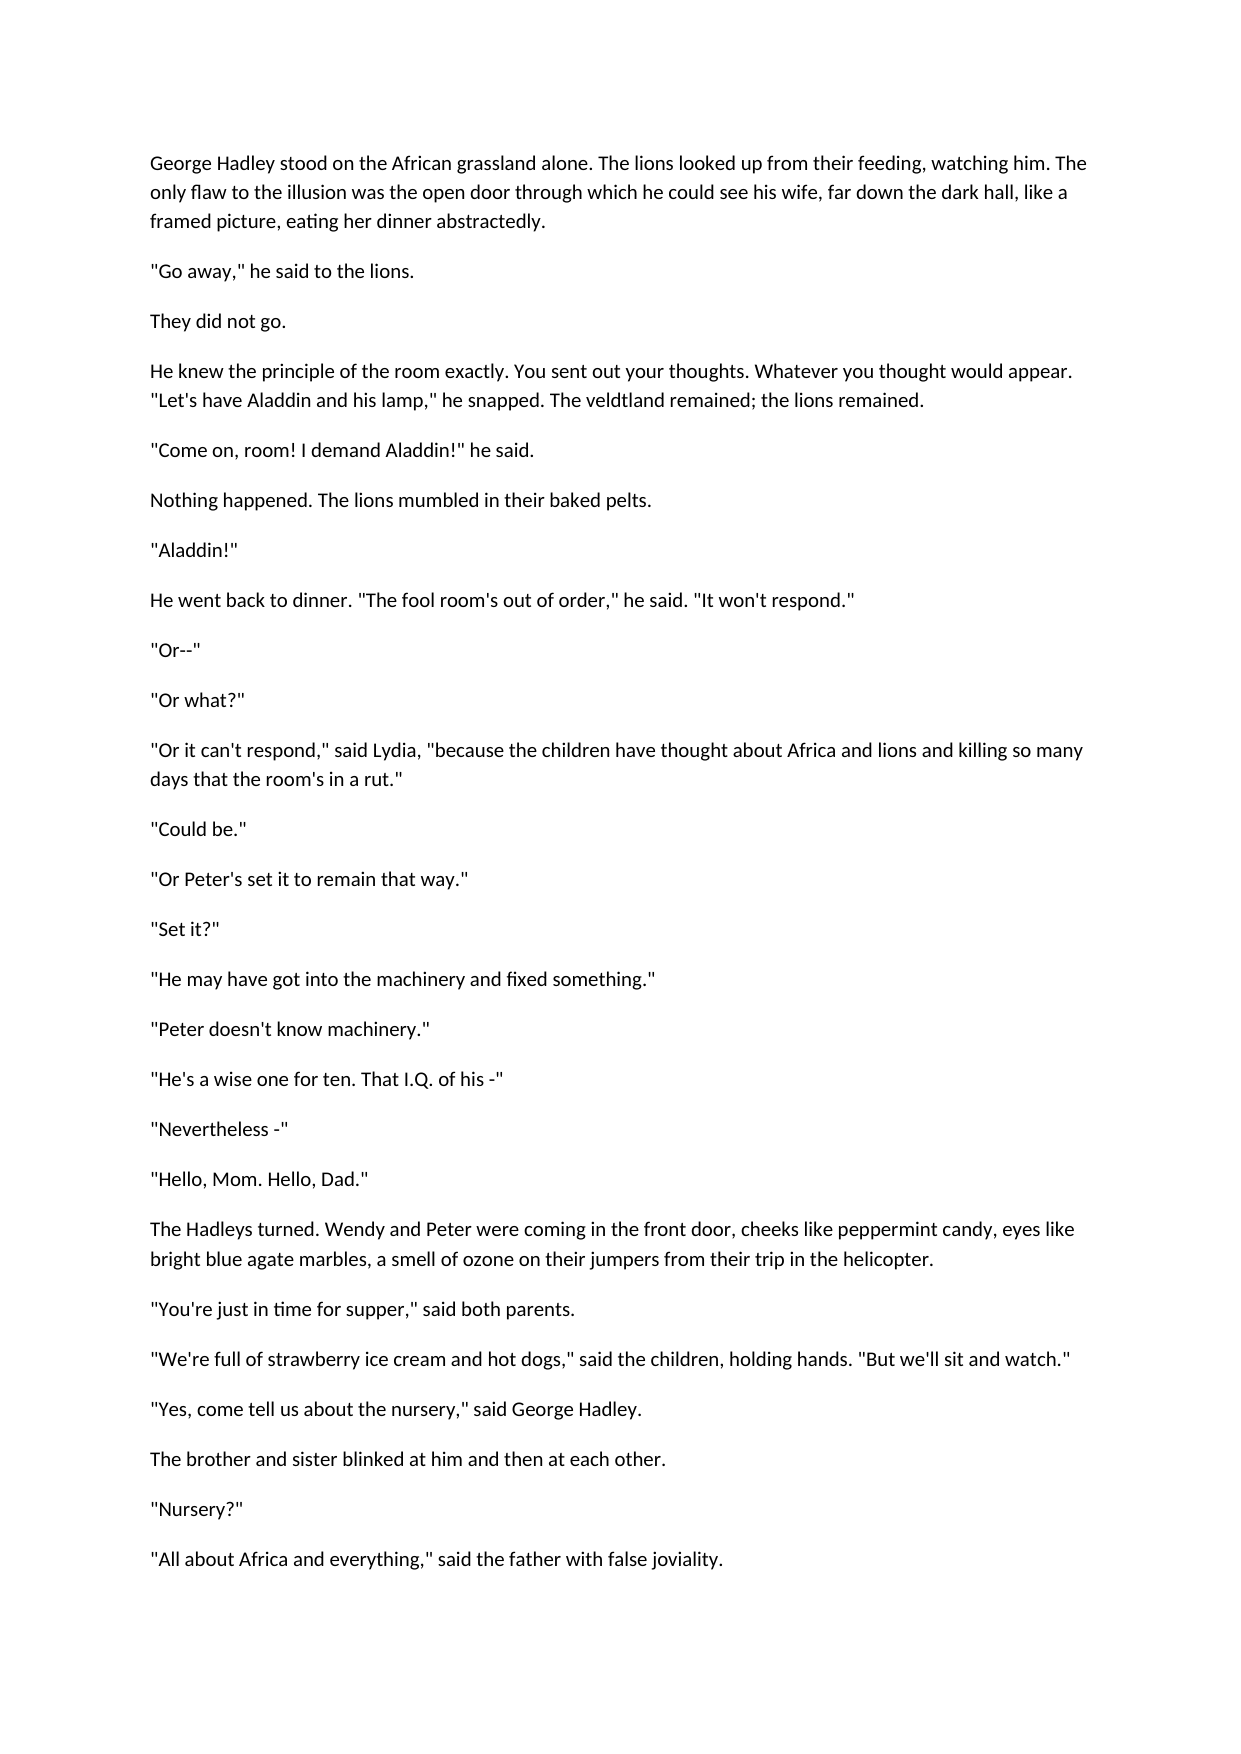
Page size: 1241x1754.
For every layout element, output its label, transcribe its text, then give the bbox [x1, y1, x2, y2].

text "He's a wise one for ten. That I.Q. of his -" [150, 1067, 1090, 1092]
text "Yes, come tell us about the nursery," said George Hadley. [150, 1396, 1090, 1421]
text He knew the principle of the room exactly. You sent out your thoughts. Whatever you thought would appear. "Let's have Aladdin and his lamp," he snapped. The veldtland remained; the lions remained. [150, 358, 1090, 413]
text "Nevertheless -" [150, 1117, 1090, 1142]
text "We're full of strawberry ice cream and hot dogs," said the children, holding hands. "But we'll sit and watch." [150, 1346, 1090, 1371]
text George Hadley stood on the African grassland alone. The lions looked up from their feeding, watching him. The only flaw to the illusion was the open door through which he could see his wife, far down the dark hall, like a framed picture, eating her dinner abstractedly. [150, 150, 1090, 234]
text "You're just in time for supper," said both parents. [150, 1296, 1090, 1321]
text He went back to dinner. "The fool room's out of order," he said. "It won't respond." [150, 587, 1090, 613]
text "Or Peter's set it to remain that way." [150, 867, 1090, 892]
text "Go away," he said to the lions. [150, 258, 1090, 284]
text "Could be." [150, 817, 1090, 842]
text "Aladdin!" [150, 537, 1090, 563]
text Nothing happened. The lions mumbled in their baked pelts. [150, 487, 1090, 513]
text "Or--" [150, 637, 1090, 663]
text "Hello, Mom. Hello, Dad." [150, 1167, 1090, 1192]
text "Or it can't respond," said Lydia, "because the children have thought about Africa and lions and killing so many days that the room's in a rut." [150, 737, 1090, 792]
text "Set it?" [150, 917, 1090, 942]
text The brother and sister blinked at him and then at each other. [150, 1446, 1090, 1471]
text They did not go. [150, 308, 1090, 334]
text The Hadleys turned. Wendy and Peter were coming in the front door, cheeks like peppermint candy, eyes like bright blue agate marbles, a smell of ozone on their jumpers from their trip in the helicopter. [150, 1217, 1090, 1271]
text "He may have got into the machinery and fixed something." [150, 967, 1090, 992]
text "Peter doesn't know machinery." [150, 1017, 1090, 1042]
text "Come on, room! I demand Aladdin!" he said. [150, 437, 1090, 463]
text "Nursery?" [150, 1496, 1090, 1521]
text "All about Africa and everything," said the father with false joviality. [150, 1546, 1090, 1571]
text "Or what?" [150, 687, 1090, 713]
